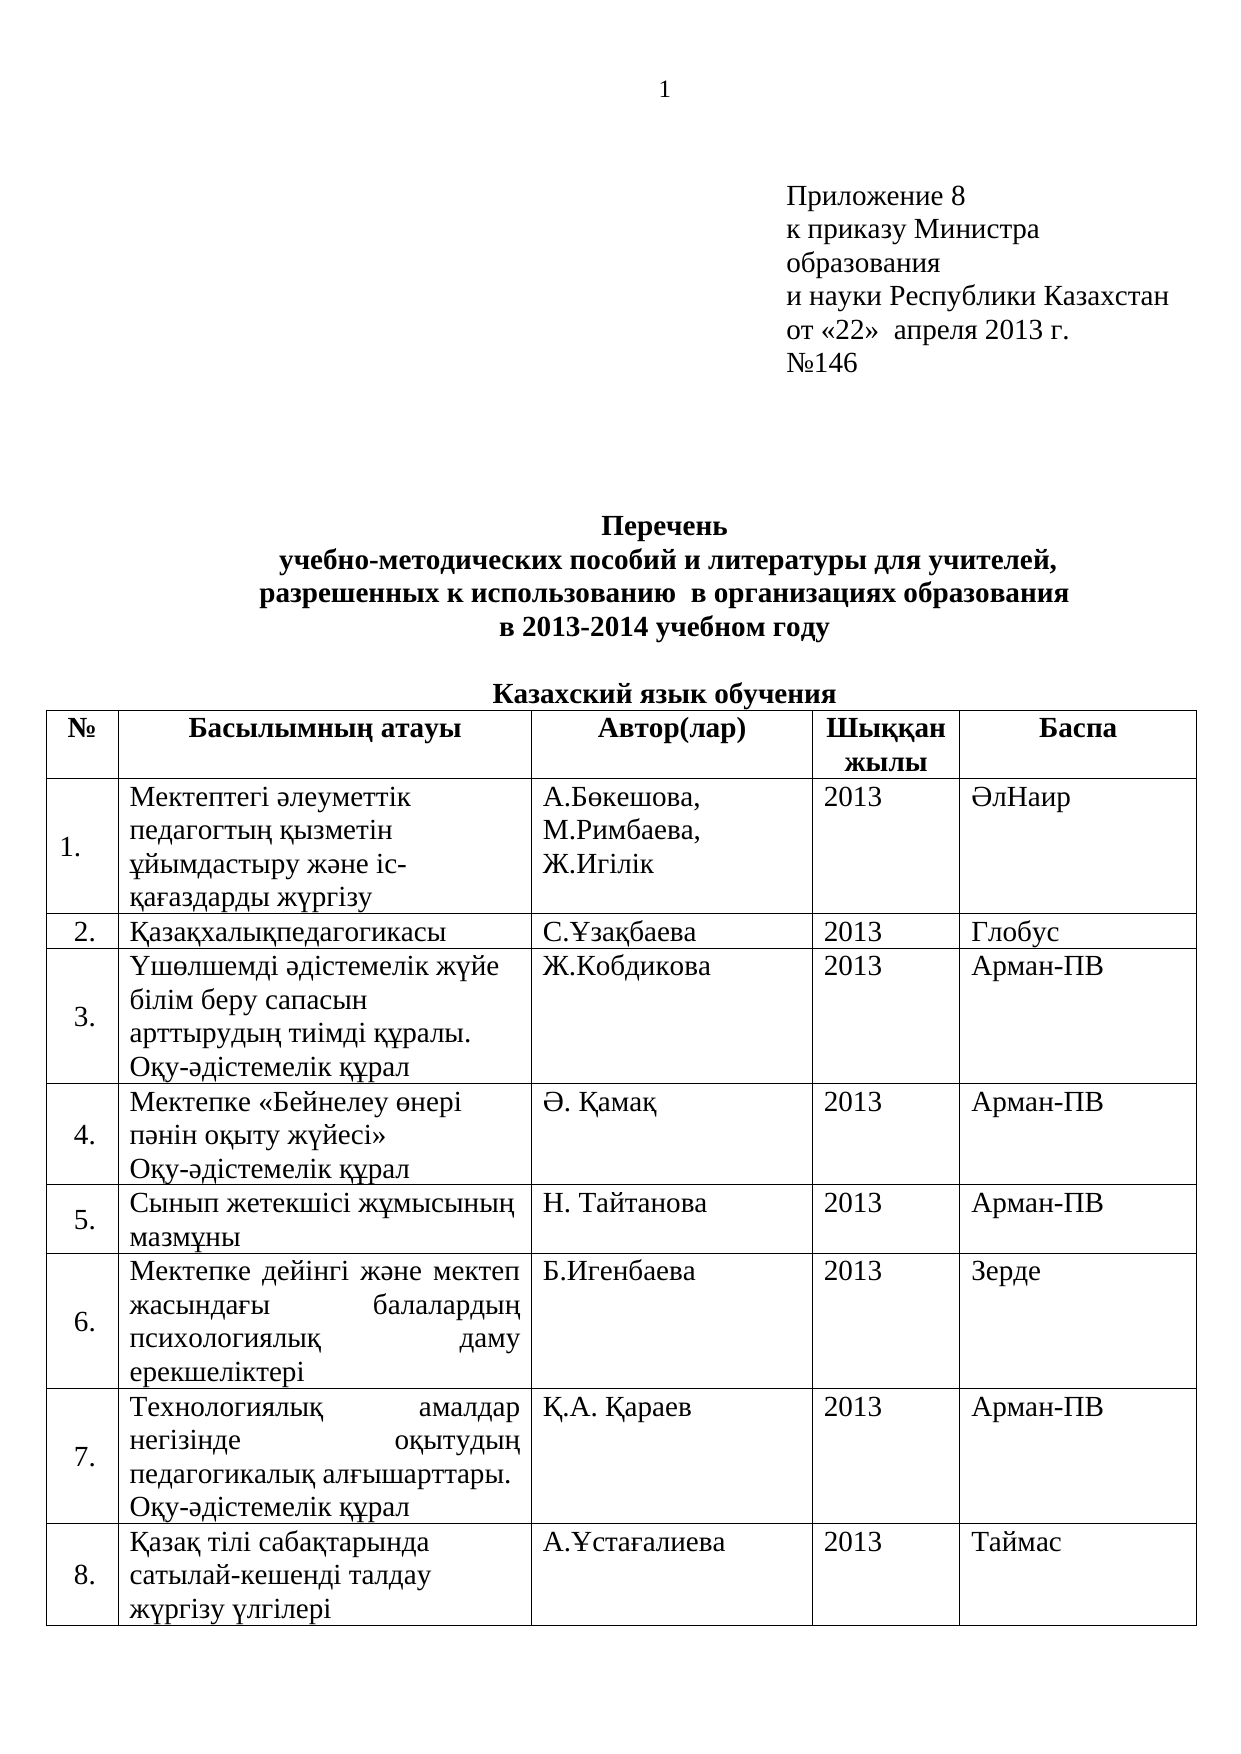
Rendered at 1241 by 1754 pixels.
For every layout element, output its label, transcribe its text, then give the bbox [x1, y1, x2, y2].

table_cell Қазақ тілі сабақтарында сатылай-кешенді талдау жүргізу үлгілері [119, 1524, 531, 1624]
table_cell Технологиялық амалдар негізінде оқытудың педагогикалық алғышарттары. Оқу-әдістемелік құрал [119, 1389, 531, 1523]
table_cell С.Ұзақбаева [532, 914, 812, 947]
table_cell [47, 1254, 118, 1388]
text Перечень [177, 508, 1152, 542]
table_cell Таймас [960, 1524, 1196, 1624]
table_cell Арман-ПВ [960, 1084, 1196, 1184]
table_cell Арман-ПВ [960, 949, 1196, 1083]
table_cell [47, 1185, 118, 1252]
table_cell 2013 [813, 1254, 959, 1388]
text в 2013-2014 учебном году [177, 609, 1152, 642]
table_cell Арман-ПВ [960, 1185, 1196, 1252]
table_cell [47, 779, 118, 913]
table_header Шыққан жылы [813, 711, 959, 778]
table_cell Ж.Кобдикова [532, 949, 812, 1083]
table_cell Б.Игенбаева [532, 1254, 812, 1388]
table_cell 2013 [813, 1185, 959, 1252]
table_cell Глобус [960, 914, 1196, 947]
table_header Автор(лар) [532, 711, 812, 778]
table_cell Үшөлшемді әдістемелік жүйе білім беру сапасын арттырудың тиімді құралы. Оқу-әдістемелік құрал [119, 949, 531, 1083]
text учебно-методических пособий и литературы для учителей, разрешенных к использованию в организациях образования [177, 542, 1152, 609]
table_cell Қ.А. Қараев [532, 1389, 812, 1523]
table_header Приложение 8 к приказу Министра образования и науки Республики Казахстан от «22» апреля 2013 г. №146 [775, 77, 1186, 379]
table_header Баспа [960, 711, 1196, 778]
table_cell Қазақхалықпедагогикасы [119, 914, 531, 947]
table_cell Ә. Қамақ [532, 1084, 812, 1184]
table_cell 2013 [813, 1389, 959, 1523]
table_header Басылымның атауы [119, 711, 531, 778]
table_cell Н. Тайтанова [532, 1185, 812, 1252]
table_cell Мектепке дейінгі және мектеп жасындағы балалардың психологиялық даму ерекшеліктері [119, 1254, 531, 1388]
table_cell 2013 [813, 914, 959, 947]
table_cell Мектептегі әлеуметтік педагогтың қызметін ұйымдастыру және іс-қағаздарды жүргізу [119, 779, 531, 913]
table_cell Сынып жетекшісі жұмысының мазмұны [119, 1185, 531, 1252]
table_cell [47, 914, 118, 947]
table_cell А.Бөкешова, М.Римбаева, Ж.Игілік [532, 779, 812, 913]
table_cell Арман-ПВ [960, 1389, 1196, 1523]
table_cell [47, 1389, 118, 1523]
table_cell Мектепке «Бейнелеу өнері пәнін оқыту жүйесі» Оқу-әдістемелік құрал [119, 1084, 531, 1184]
table_cell 2013 [813, 1084, 959, 1184]
table_cell [47, 949, 118, 1083]
table_cell [47, 1524, 118, 1624]
text Казахский язык обучения [177, 676, 1152, 709]
table_cell 2013 [813, 949, 959, 1083]
table_cell А.Ұстағалиева [532, 1524, 812, 1624]
table_header № [47, 711, 118, 778]
table_cell 2013 [813, 779, 959, 913]
table_cell [47, 1084, 118, 1184]
table_cell ӘлНаир [960, 779, 1196, 913]
table_cell 2013 [813, 1524, 959, 1624]
table_cell Зерде [960, 1254, 1196, 1388]
table_header [166, 77, 775, 379]
